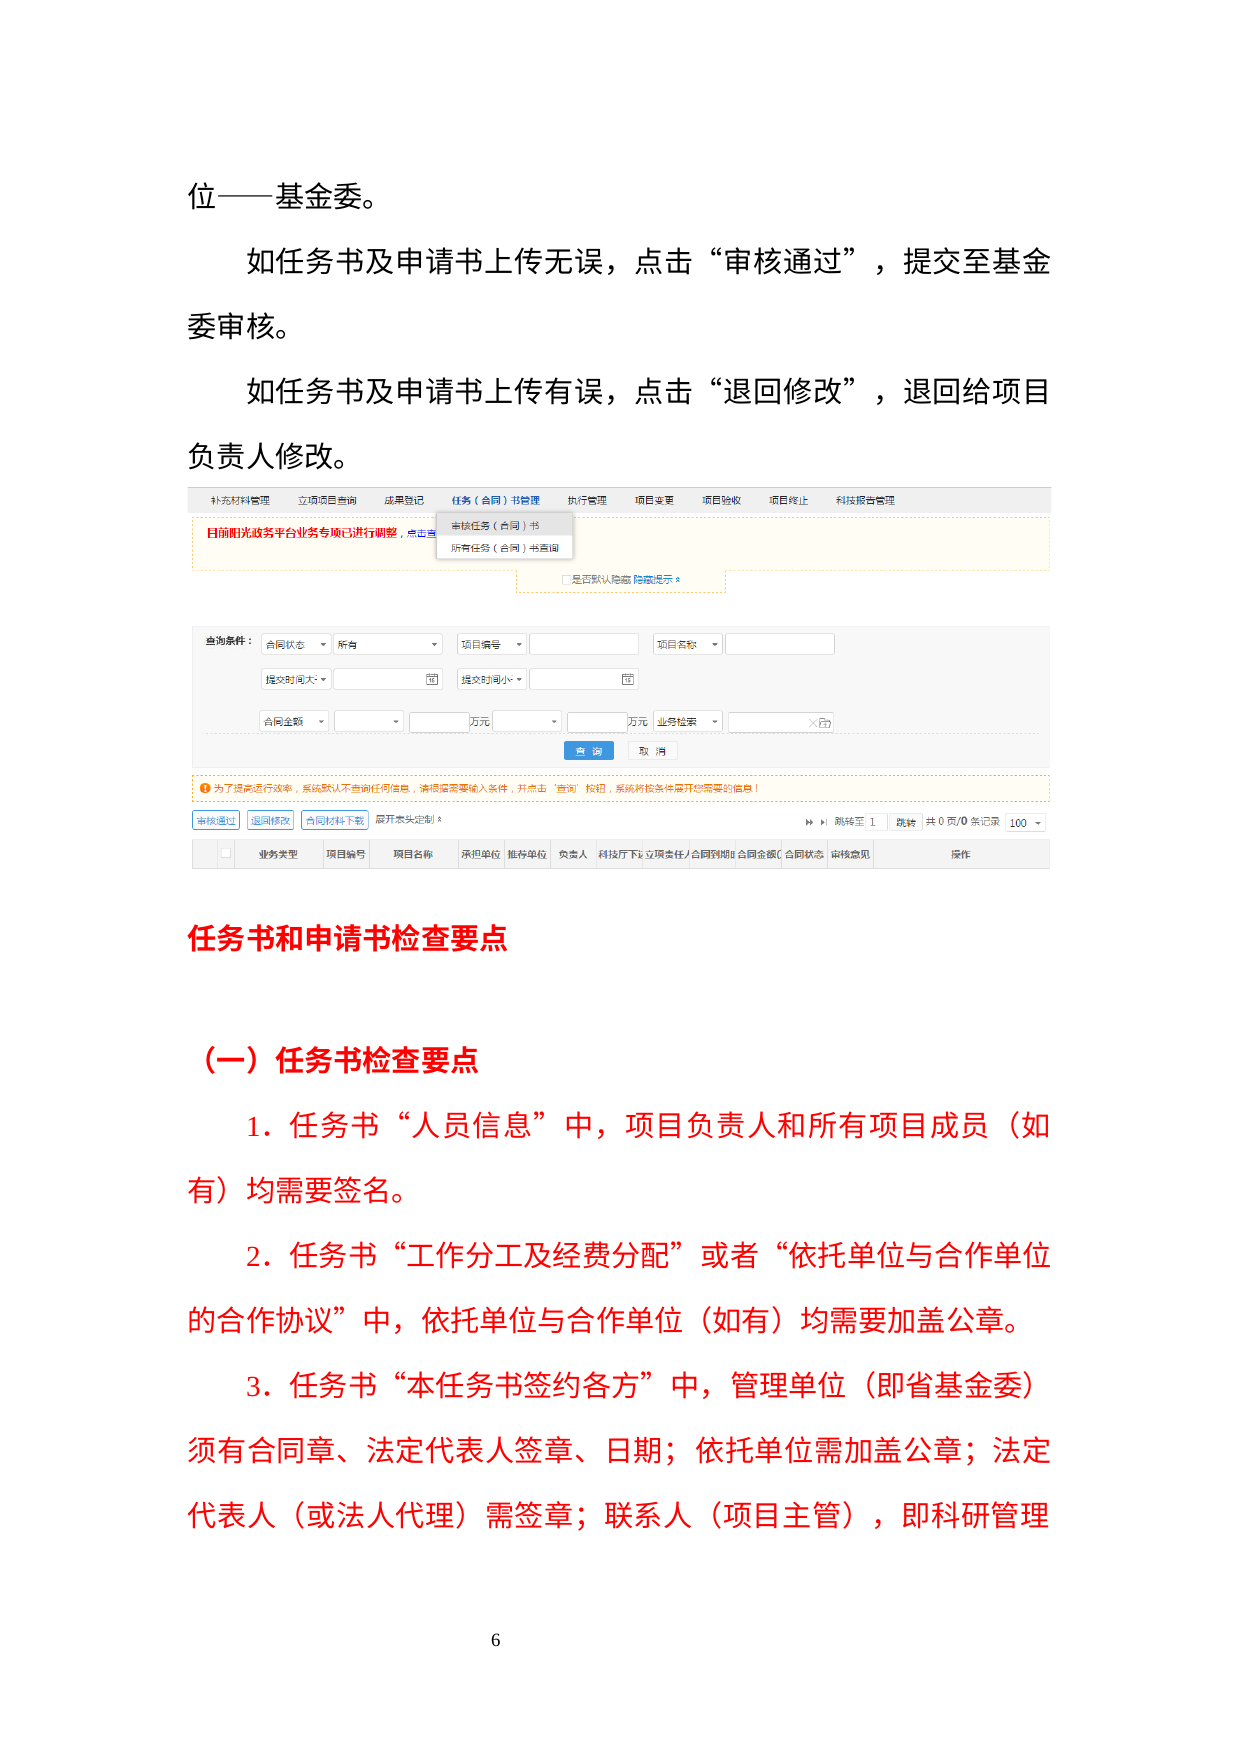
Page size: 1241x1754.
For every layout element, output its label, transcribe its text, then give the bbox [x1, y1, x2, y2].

subtitle 任务书和申请书检查要点 [187, 904, 1053, 969]
text 如任务书及申请书上传有误，点击“退回修改”，退回给项目负责人修改。 [187, 357, 1053, 487]
list 如任务书及申请书上传无误，点击“审核通过”，提交至基金委审核。 [187, 227, 1053, 357]
picture [187, 487, 1052, 870]
list 任务书“工作分工及经费分配”或者“依托单位与合作单位的合作协议”中，依托单位与合作单位（如有）均需要加盖公章。 [187, 1222, 1053, 1352]
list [187, 1352, 1053, 1547]
list （一）任务书检查要点 [187, 1027, 1053, 1092]
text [187, 162, 1053, 227]
list 任务书“人员信息”中，项目负责人和所有项目成员（如有）均需要签名。 [187, 1092, 1053, 1222]
